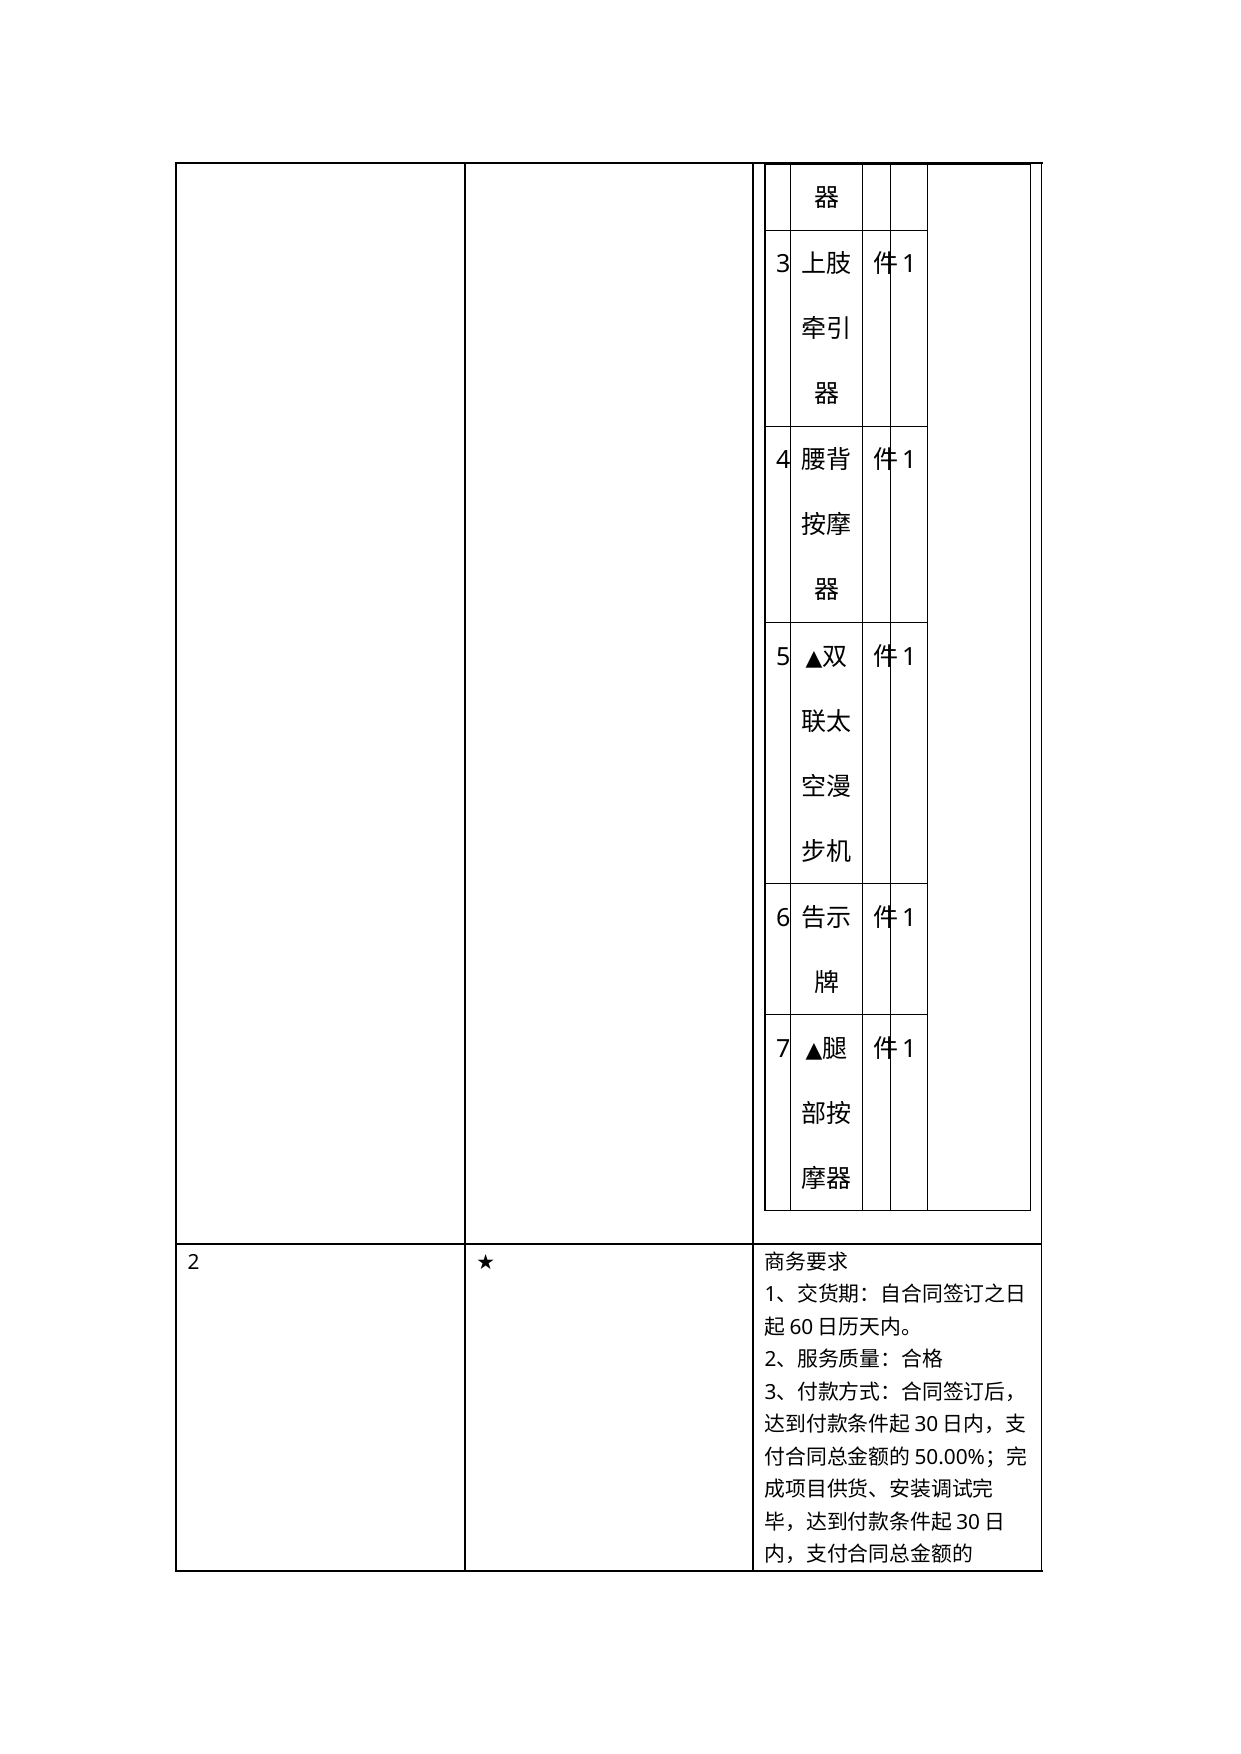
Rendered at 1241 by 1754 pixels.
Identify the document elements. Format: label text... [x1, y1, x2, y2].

table_cell 1 [177, 164, 464, 1243]
table_cell 2 [177, 1245, 464, 1570]
table_cell 全民健身路径项目A类、B类器材配置清单及采购要求 全民健身路径。实施全民健身路径25套，其中A类15套，每个安装篮球板1副、乒乓球台2副、健身路径器材不少于7件;B类10套，每个安装乒乓球台1副、健身路径器材不少于5件。 [754, 164, 1041, 1243]
table_cell [466, 164, 752, 1243]
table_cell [754, 1245, 1041, 1570]
table_cell ★ [466, 1245, 752, 1570]
